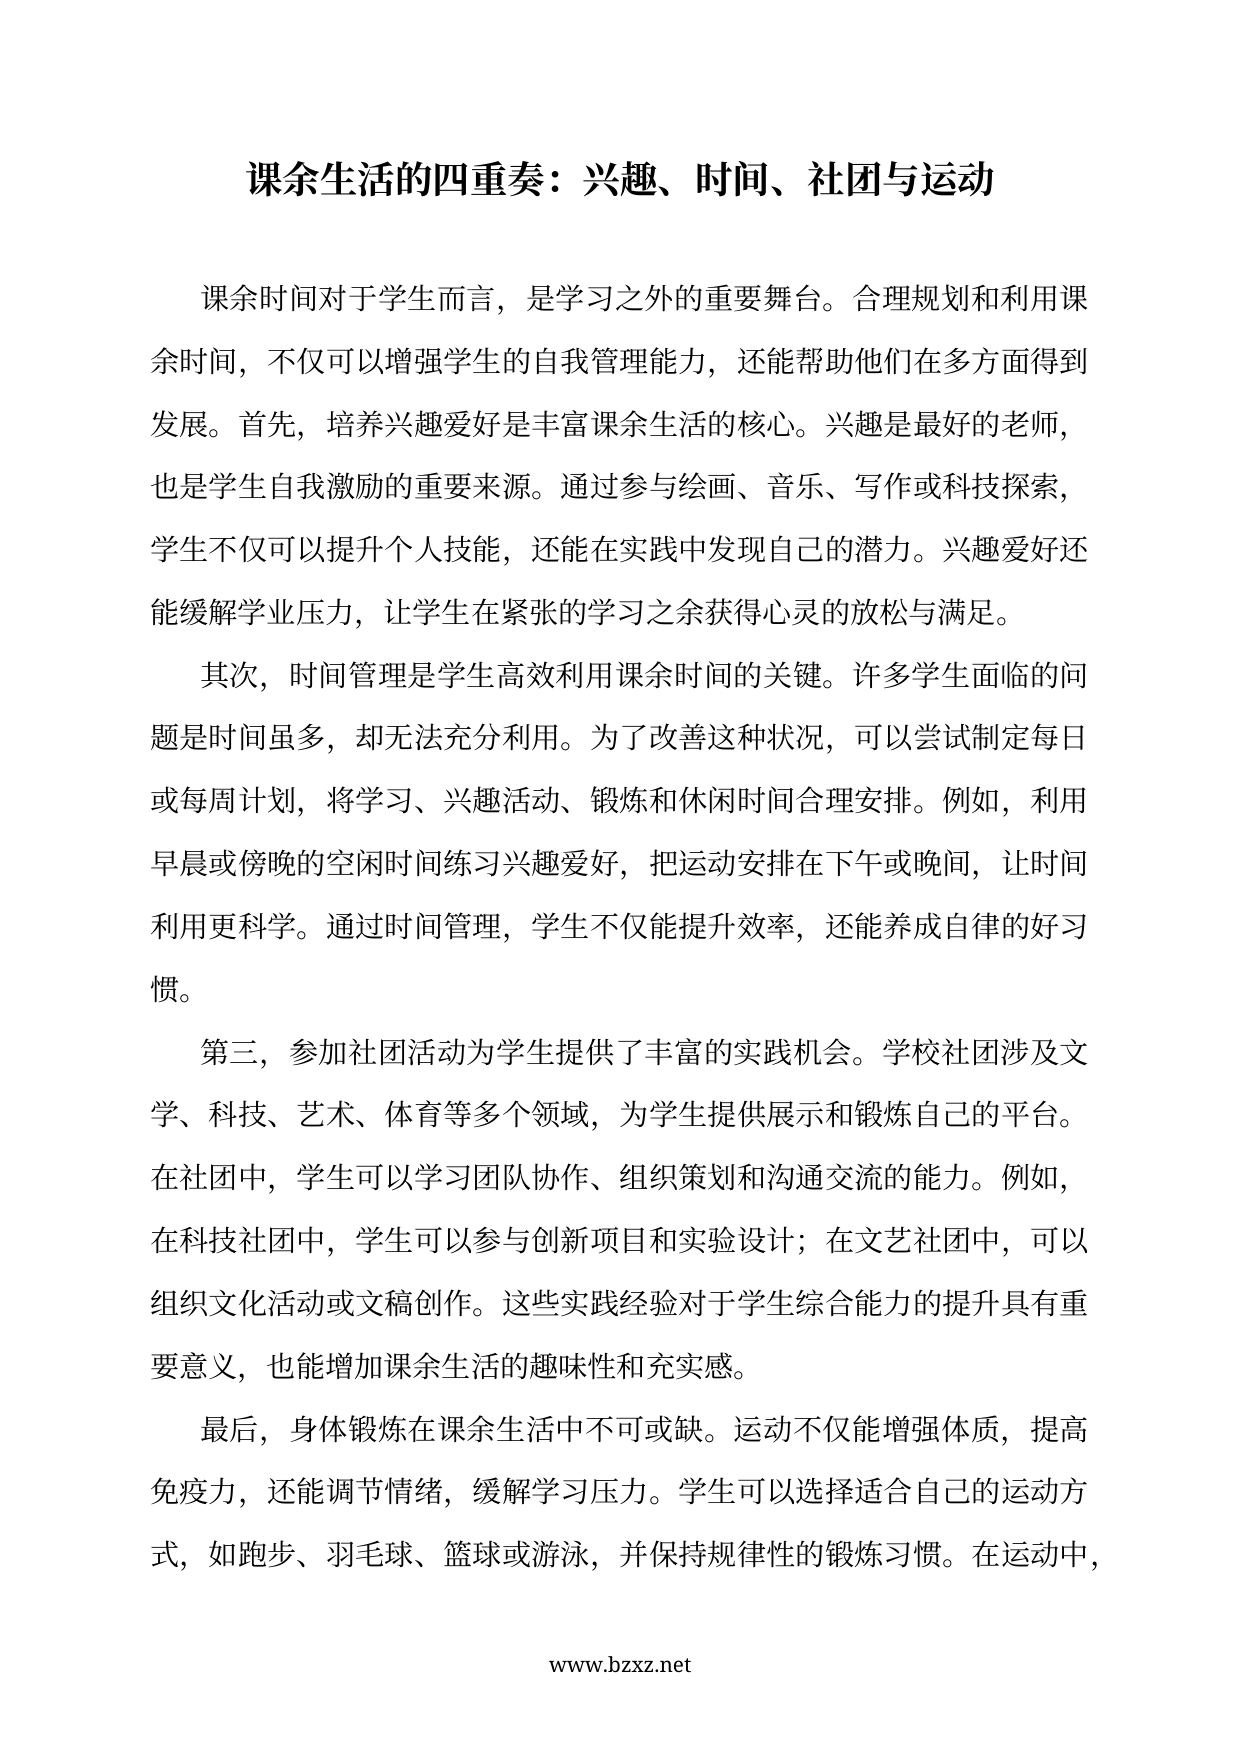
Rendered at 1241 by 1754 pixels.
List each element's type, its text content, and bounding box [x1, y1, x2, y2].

text 课余时间对于学生而言，是学习之外的重要舞台。合理规划和利用课余时间，不仅可以增强学生的自我管理能力，还能帮助他们在多方面得到发展。首先，培养兴趣爱好是丰富课余生活的核心。兴趣是最好的老师，也是学生自我激励的重要来源。通过参与绘画、音乐、写作或科技探索，学生不仅可以提升个人技能，还能在实践中发现自己的潜力。兴趣爱好还能缓解学业压力，让学生在紧张的学习之余获得心灵的放松与满足。 [150, 276, 1090, 632]
text 其次，时间管理是学生高效利用课余时间的关键。许多学生面临的问题是时间虽多，却无法充分利用。为了改善这种状况，可以尝试制定每日或每周计划，将学习、兴趣活动、锻炼和休闲时间合理安排。例如，利用早晨或傍晚的空闲时间练习兴趣爱好，把运动安排在下午或晚间，让时间利用更科学。通过时间管理，学生不仅能提升效率，还能养成自律的好习惯。 [150, 653, 1090, 1008]
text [150, 1406, 1090, 1574]
text 第三，参加社团活动为学生提供了丰富的实践机会。学校社团涉及文学、科技、艺术、体育等多个领域，为学生提供展示和锻炼自己的平台。在社团中，学生可以学习团队协作、组织策划和沟通交流的能力。例如，在科技社团中，学生可以参与创新项目和实验设计；在文艺社团中，可以组织文化活动或文稿创作。这些实践经验对于学生综合能力的提升具有重要意义，也能增加课余生活的趣味性和充实感。 [150, 1029, 1090, 1385]
subtitle 课余生活的四重奏：兴趣、时间、社团与运动 [150, 150, 1090, 204]
